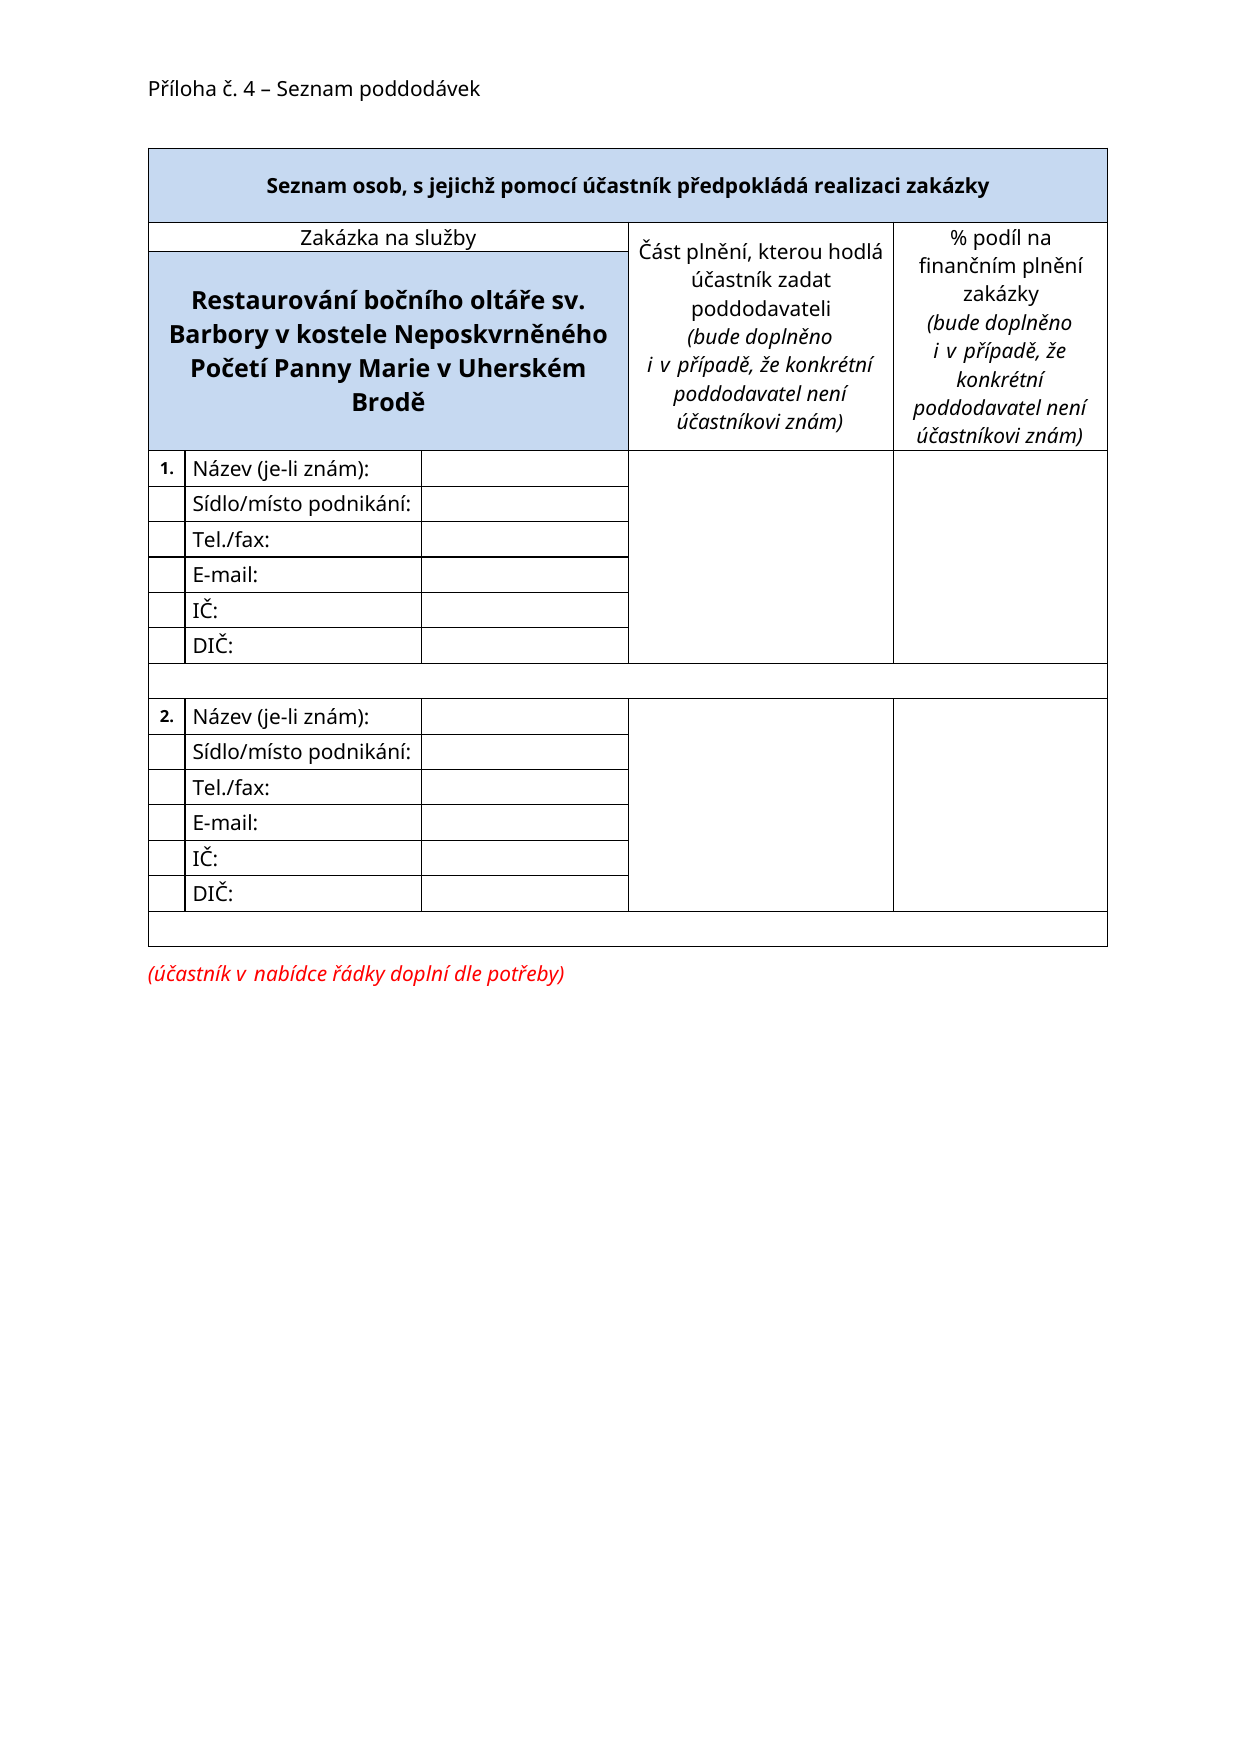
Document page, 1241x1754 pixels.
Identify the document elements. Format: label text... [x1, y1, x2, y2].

table_cell Část plnění, kterou hodlá účastník zadat poddodavateli (bude doplněno i v případě, že konkrétní poddodavatel není účastníkovi znám) [629, 223, 893, 450]
table_cell [422, 699, 628, 733]
table_cell [422, 522, 628, 556]
table_cell [149, 628, 184, 663]
table_cell [149, 912, 1107, 946]
table_cell Sídlo/místo podnikání: [186, 487, 421, 521]
table_cell [629, 451, 893, 663]
table_cell [149, 487, 184, 521]
table_cell 2. [149, 699, 184, 733]
table_cell [894, 451, 1107, 663]
table_cell [149, 805, 184, 840]
table_cell Tel./fax: [186, 770, 421, 804]
table_cell DIČ: [186, 876, 421, 911]
table_cell IČ: [186, 593, 421, 627]
table_cell [149, 522, 184, 556]
table_cell % podíl na finančním plnění zakázky (bude doplněno i v případě, že konkrétní poddodavatel není účastníkovi znám) [894, 223, 1107, 450]
table_cell Název (je-li znám): [186, 699, 421, 733]
table_cell [894, 699, 1107, 911]
table_cell [422, 876, 628, 911]
table_cell E-mail: [186, 558, 421, 592]
table_cell [149, 735, 184, 769]
table_cell [149, 593, 184, 627]
table_cell [422, 628, 628, 663]
table_cell Sídlo/místo podnikání: [186, 735, 421, 769]
table_cell [149, 558, 184, 592]
table_cell [422, 487, 628, 521]
table_cell [422, 770, 628, 804]
table_cell Tel./fax: [186, 522, 421, 556]
table_cell [149, 876, 184, 911]
table_cell [629, 699, 893, 911]
text (účastník v nabídce řádky doplní dle potřeby) [148, 959, 1092, 988]
table_cell [149, 664, 1107, 698]
table_cell Restaurování bočního oltáře sv. Barbory v kostele Neposkvrněného Početí Panny Marie v Uherském Brodě [149, 252, 628, 450]
table_cell [422, 735, 628, 769]
table_cell [422, 593, 628, 627]
table_cell DIČ: [186, 628, 421, 663]
table_cell 1. [149, 451, 184, 486]
table_cell Název (je-li znám): [186, 451, 421, 486]
table_cell E-mail: [186, 805, 421, 840]
table_cell IČ: [186, 841, 421, 875]
table_header Seznam osob, s jejichž pomocí účastník předpokládá realizaci zakázky [149, 149, 1107, 222]
table_cell [149, 770, 184, 804]
table_cell [422, 805, 628, 840]
table_cell Zakázka na služby [149, 223, 628, 251]
table_cell [422, 451, 628, 486]
table_cell [149, 841, 184, 875]
table_cell [422, 558, 628, 592]
table_cell [422, 841, 628, 875]
